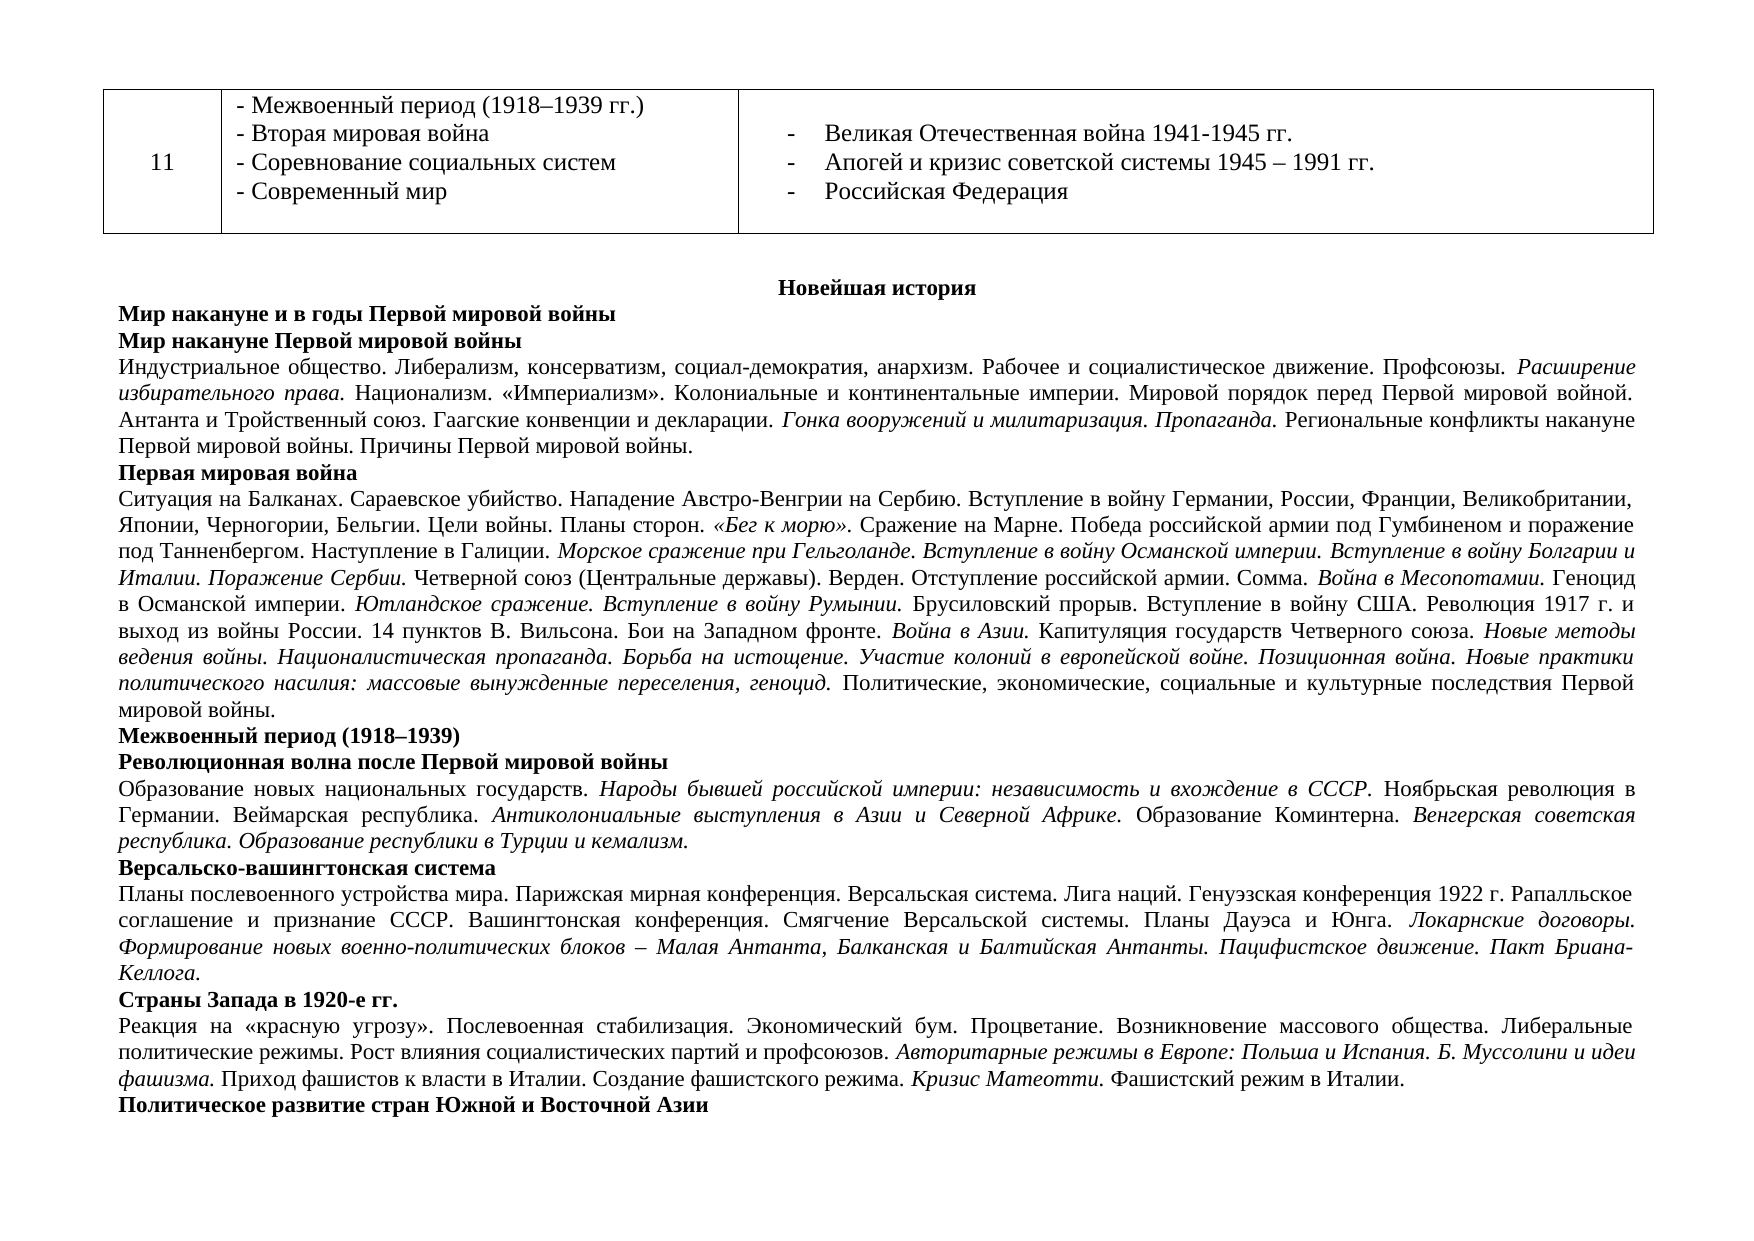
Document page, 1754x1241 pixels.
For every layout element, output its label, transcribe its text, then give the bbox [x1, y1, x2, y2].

text Новейшая история [118, 274, 1636, 300]
text Революционная волна после Первой мировой войны [118, 748, 1636, 775]
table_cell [739, 90, 1653, 233]
text Индустриальное общество. Либерализм, консерватизм, социал-демократия, анархизм. Рабочее и социалистическое движение. Профсоюзы. Расширение избирательного права. Национализм. «Империализм». Колониальные и континентальные империи. Мировой порядок перед Первой мировой войной. Антанта и Тройственный союз. Гаагские конвенции и декларации. Гонка вооружений и милитаризация. Пропаганда. Региональные конфликты накануне Первой мировой войны. Причины Первой мировой войны. [118, 353, 1636, 458]
text Политическое развитие стран Южной и Восточной Азии [118, 1091, 1636, 1117]
text Ситуация на Балканах. Сараевское убийство. Нападение Австро-Венгрии на Сербию. Вступление в войну Германии, России, Франции, Великобритании, Японии, Черногории, Бельгии. Цели войны. Планы сторон. «Бег к морю». Сражение на Марне. Победа российской армии под Гумбиненом и поражение под Танненбергом. Наступление в Галиции. Морское сражение при Гельголанде. Вступление в войну Османской империи. Вступление в войну Болгарии и Италии. Поражение Сербии. Четверной союз (Центральные державы). Верден. Отступление российской армии. Сомма. Война в Месопотамии. Геноцид в Османской империи. Ютландское сражение. Вступление в войну Румынии. Брусиловский прорыв. Вступление в войну США. Революция 1917 г. и выход из войны России. 14 пунктов В. Вильсона. Бои на Западном фронте. Война в Азии. Капитуляция государств Четверного союза. Новые методы ведения войны. Националистическая пропаганда. Борьба на истощение. Участие колоний в европейской войне. Позиционная война. Новые практики политического насилия: массовые вынужденные переселения, геноцид. Политические, экономические, социальные и культурные последствия Первой мировой войны. [118, 485, 1636, 722]
text Планы послевоенного устройства мира. Парижская мирная конференция. Версальская система. Лига наций. Генуэзская конференция 1922 г. Рапалльское соглашение и признание СССР. Вашингтонская конференция. Смягчение Версальской системы. Планы Дауэса и Юнга. Локарнские договоры. Формирование новых военно-политических блоков – Малая Антанта, Балканская и Балтийская Антанты. Пацифистское движение. Пакт Бриана-Келлога. [118, 880, 1636, 986]
text Версальско-вашингтонская система [118, 854, 1636, 880]
text Образование новых национальных государств. Народы бывшей российской империи: независимость и вхождение в СССР. Ноябрьская революция в Германии. Веймарская республика. Антиколониальные выступления в Азии и Северной Африке. Образование Коминтерна. Венгерская советская республика. Образование республики в Турции и кемализм. [118, 775, 1636, 854]
text Реакция на «красную угрозу». Послевоенная стабилизация. Экономический бум. Процветание. Возникновение массового общества. Либеральные политические режимы. Рост влияния социалистических партий и профсоюзов. Авторитарные режимы в Европе: Польша и Испания. Б. Муссолини и идеи фашизма. Приход фашистов к власти в Италии. Создание фашистского режима. Кризис Матеотти. Фашистский режим в Италии. [118, 1012, 1636, 1091]
table_cell 10 11 [104, 90, 221, 233]
text Первая мировая война [118, 458, 1636, 485]
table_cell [222, 90, 738, 233]
text Мир накануне и в годы Первой мировой войны [118, 300, 1636, 327]
text Межвоенный период (1918–1939) [118, 722, 1636, 748]
text Страны Запада в 1920-е гг. [118, 986, 1636, 1012]
text Мир накануне Первой мировой войны [118, 327, 1636, 353]
